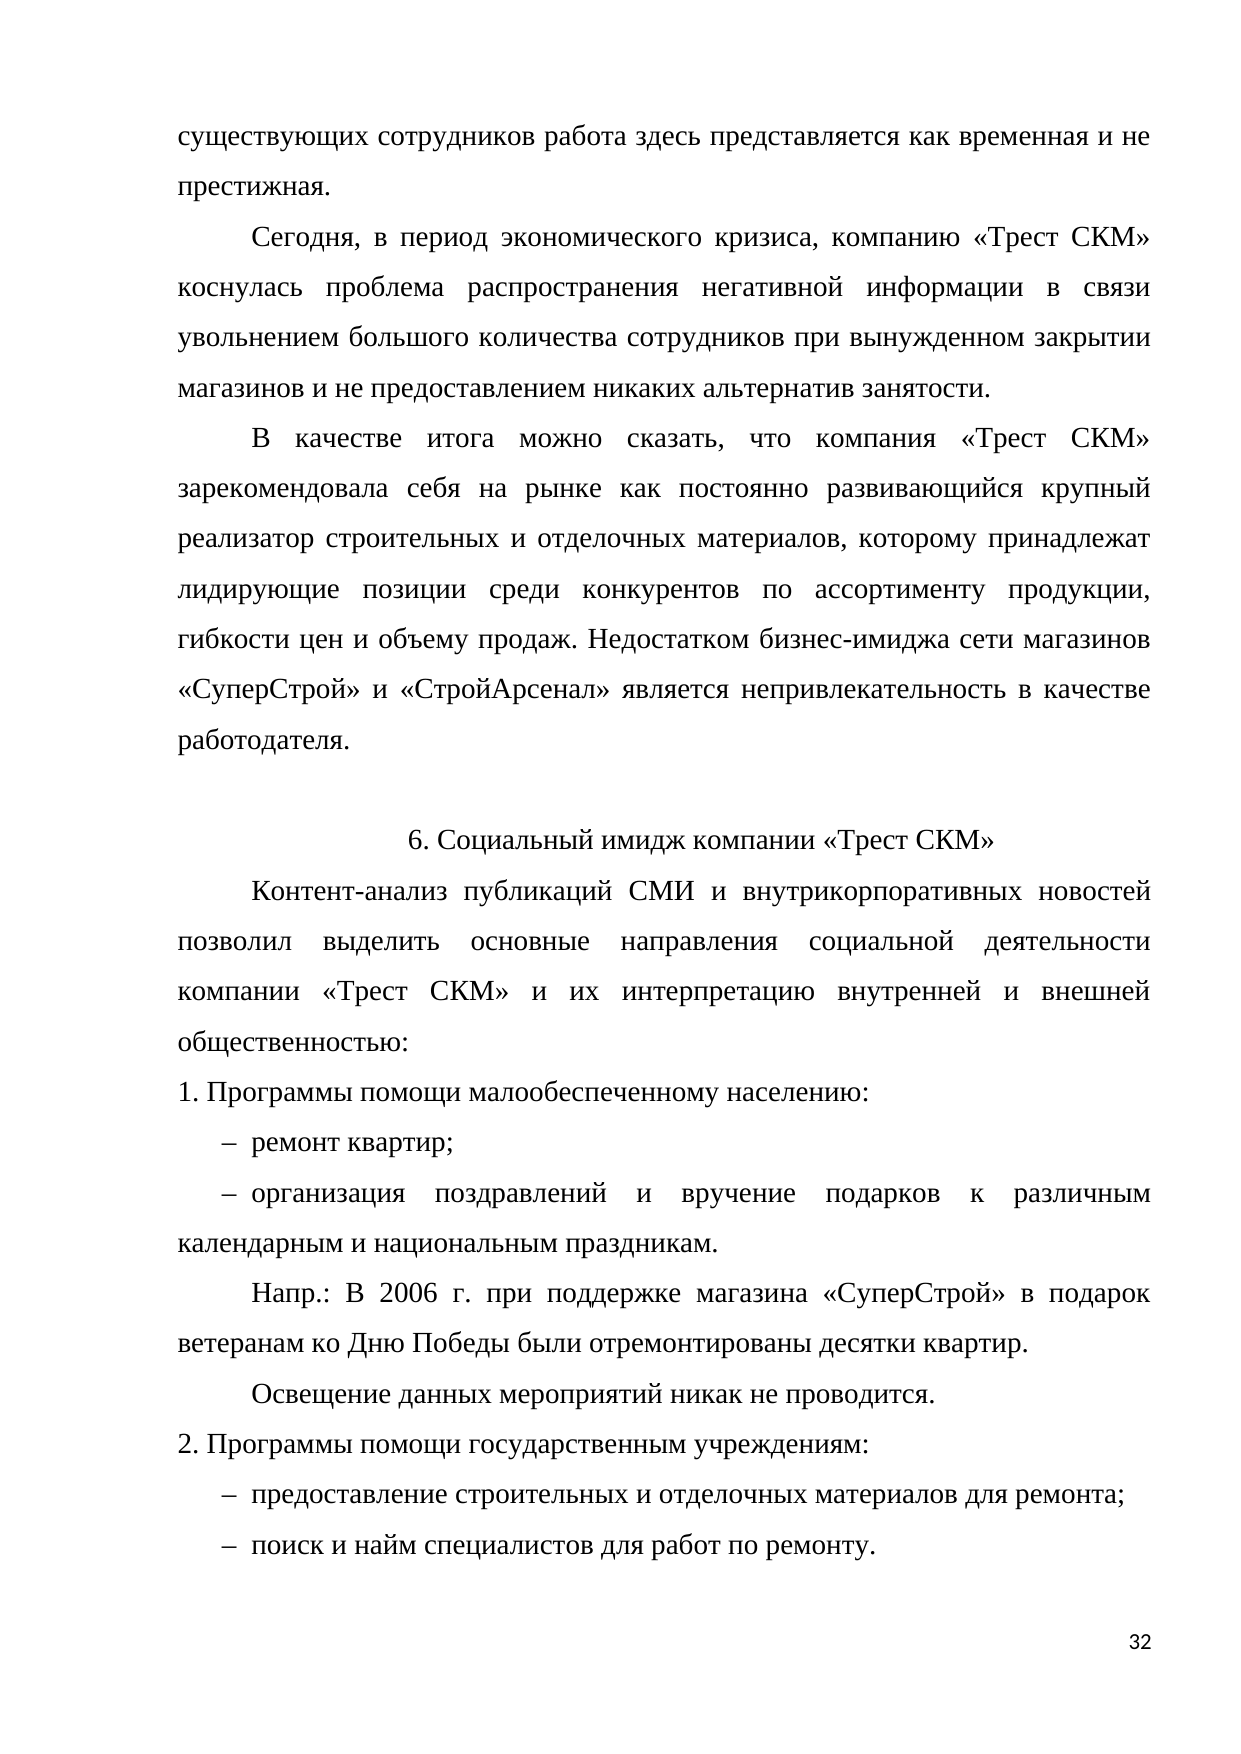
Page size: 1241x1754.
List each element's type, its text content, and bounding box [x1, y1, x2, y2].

text Контент-анализ публикаций СМИ и внутрикорпоративных новостей позволил выделить основные направления социальной деятельности компании «Трест СКМ» и их интерпретацию внутренней и внешней общественностью: [177, 873, 1152, 1057]
list ремонт квартир; [177, 1124, 1152, 1158]
text 2. Программы помощи государственным учреждениям: [177, 1426, 1152, 1460]
text Сегодня, в период экономического кризиса, компанию «Трест СКМ» коснулась проблема распространения негативной информации в связи увольнением большого количества сотрудников при вынужденном закрытии магазинов и не предоставлением никаких альтернатив занятости. [177, 219, 1152, 403]
text Напр.: В 2006 г. при поддержке магазина «СуперСтрой» в подарок ветеранам ко Дню Победы были отремонтированы десятки квартир. [177, 1275, 1152, 1359]
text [177, 118, 1152, 202]
text В качестве итога можно сказать, что компания «Трест СКМ» зарекомендовала себя на рынке как постоянно развивающийся крупный реализатор строительных и отделочных материалов, которому принадлежат лидирующие позиции среди конкурентов по ассортименту продукции, гибкости цен и объему продаж. Недостатком бизнес-имиджа сети магазинов «СуперСтрой» и «СтройАрсенал» является непривлекательность в качестве работодателя. [177, 420, 1152, 755]
text Освещение данных мероприятий никак не проводится. [177, 1376, 1152, 1409]
text 1. Программы помощи малообеспеченному населению: [177, 1074, 1152, 1108]
list поиск и найм специалистов для работ по ремонту. [177, 1527, 1152, 1560]
list организация поздравлений и вручение подарков к различным календарным и национальным праздникам. [177, 1175, 1152, 1258]
list предоставление строительных и отделочных материалов для ремонта; [177, 1477, 1152, 1510]
text 6. Социальный имидж компании «Трест СКМ» [177, 822, 1152, 856]
